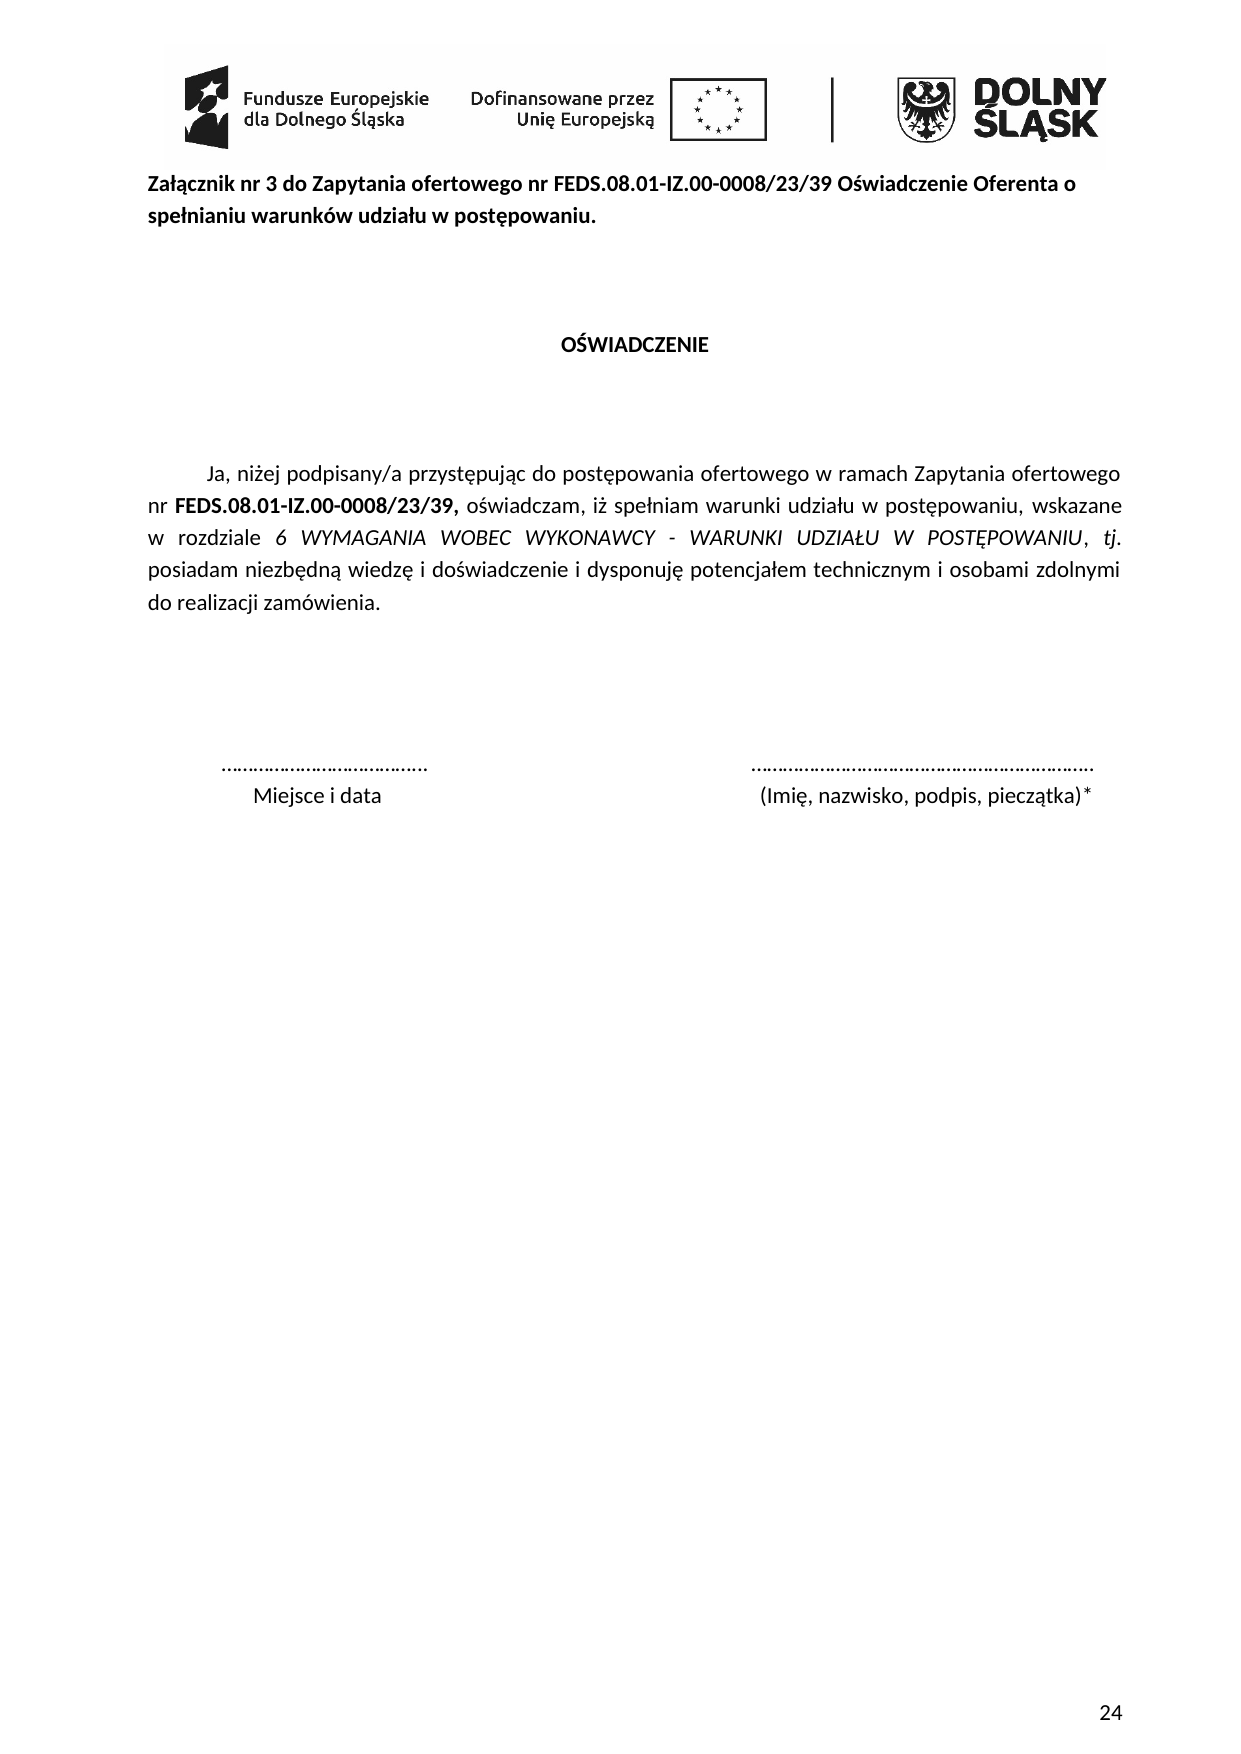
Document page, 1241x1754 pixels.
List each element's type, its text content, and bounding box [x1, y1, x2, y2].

text Ja, niżej podpisany/a przystępując do postępowania ofertowego w ramach Zapytania ofertowego nr FEDS.08.01-IZ.00-0008/23/39, oświadczam, iż spełniam warunki udziału w postępowaniu, wskazane w rozdziale 6 WYMAGANIA WOBEC WYKONAWCY - WARUNKI UDZIAŁU W POSTĘPOWANIU, tj. posiadam niezbędną wiedzę i doświadczenie i dysponuję potencjałem technicznym i osobami zdolnymi do realizacji zamówienia. [148, 459, 1122, 616]
table_header Miejsce i data [148, 781, 624, 1649]
text Załącznik nr 3 do Zapytania ofertowego nr FEDS.08.01-IZ.00-0008/23/39 Oświadczenie Oferenta o spełnianiu warunków udziału w postępowaniu. [148, 169, 1122, 229]
text ………………………………... ……………………………………………………….. [148, 749, 1122, 777]
table_header (Imię, nazwisko, podpis, pieczątka)* [624, 781, 1111, 1649]
picture [163, 44, 1107, 170]
text OŚWIADCZENIE [148, 330, 1122, 358]
